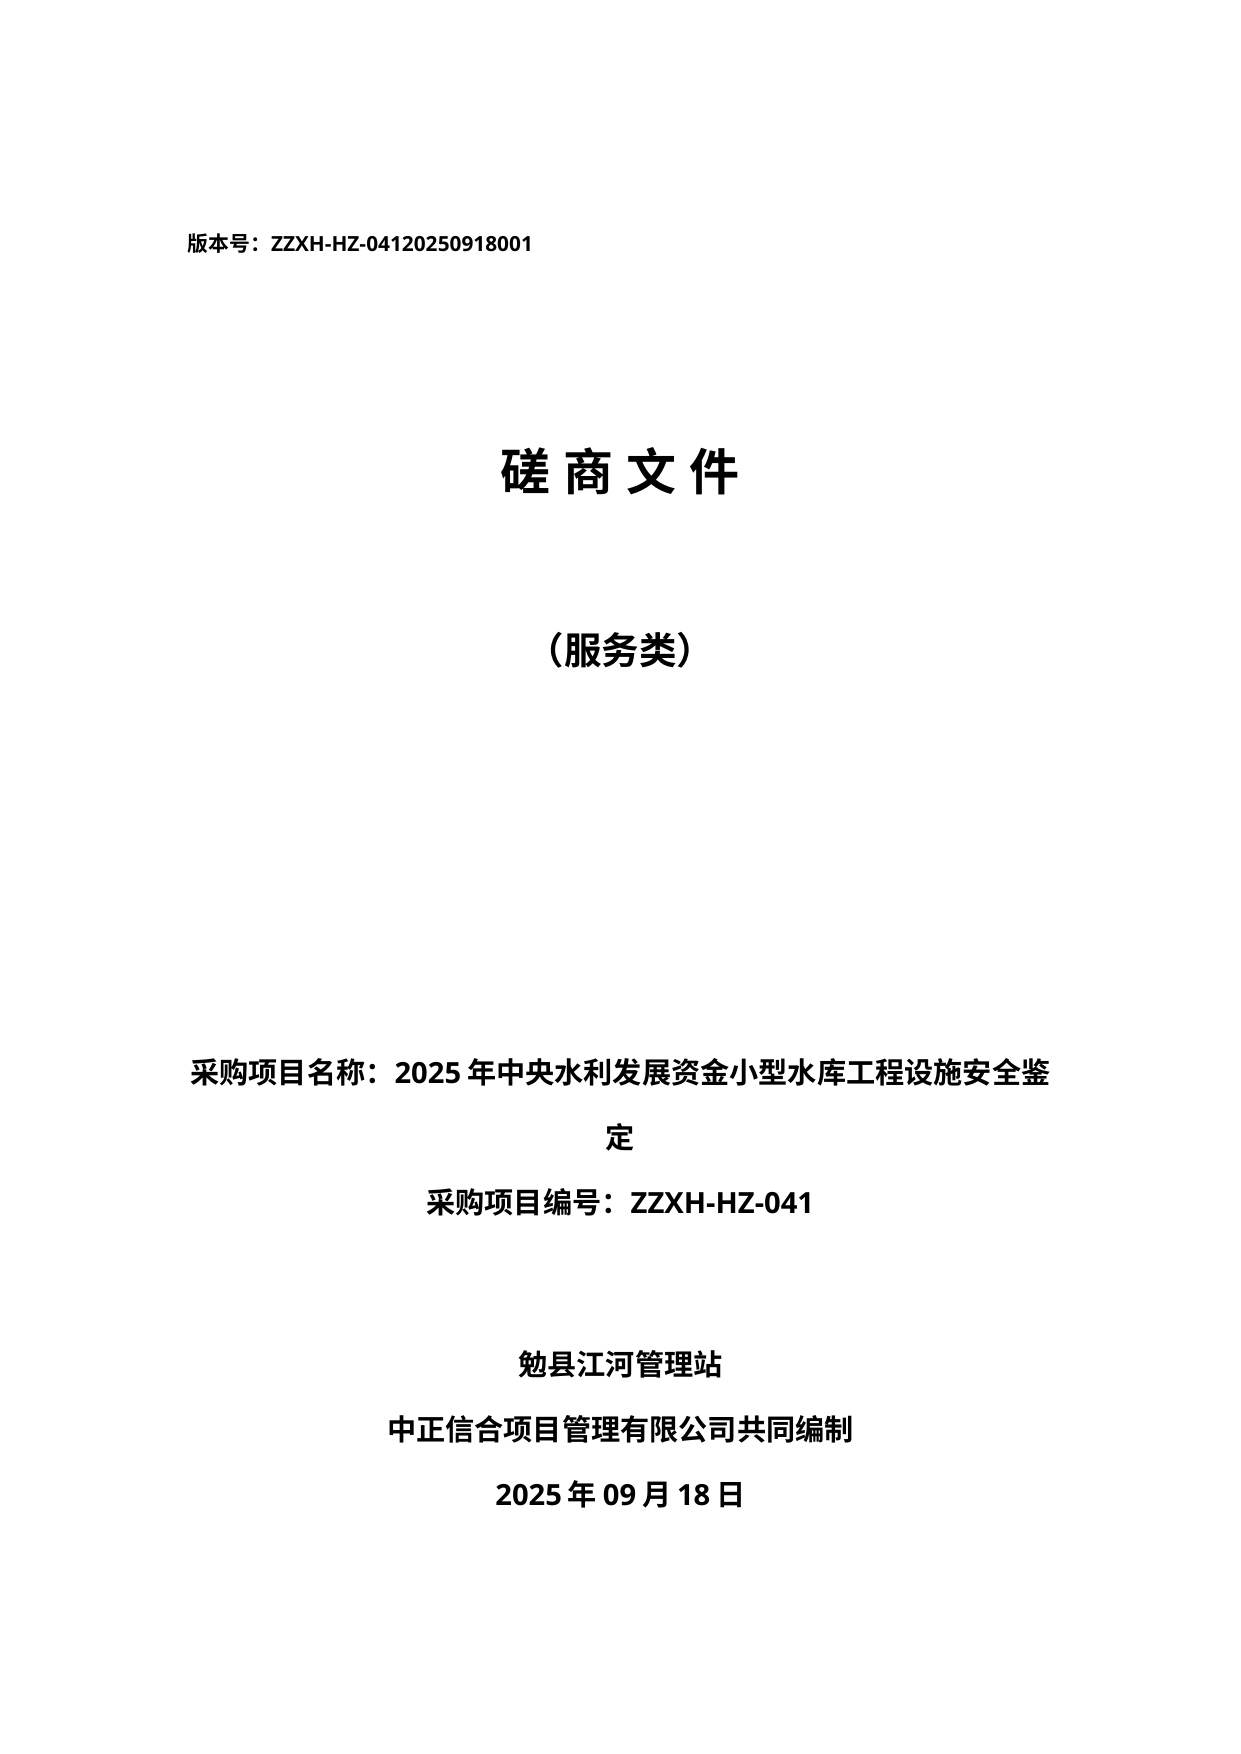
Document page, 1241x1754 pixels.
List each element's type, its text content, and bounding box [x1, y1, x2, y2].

text 中正信合项目管理有限公司共同编制 [187, 1397, 1053, 1462]
text 2025年09月18日 [187, 1462, 1053, 1527]
text 采购项目名称：2025年中央水利发展资金小型水库工程设施安全鉴定 [187, 1039, 1053, 1169]
text 版本号：ZZXH-HZ-04120250918001 [187, 227, 1053, 422]
text （服务类） [187, 617, 1053, 1039]
text 磋 商 文 件 [187, 422, 1053, 617]
text 采购项目编号：ZZXH-HZ-041 [187, 1169, 1053, 1332]
text 勉县江河管理站 [187, 1332, 1053, 1397]
